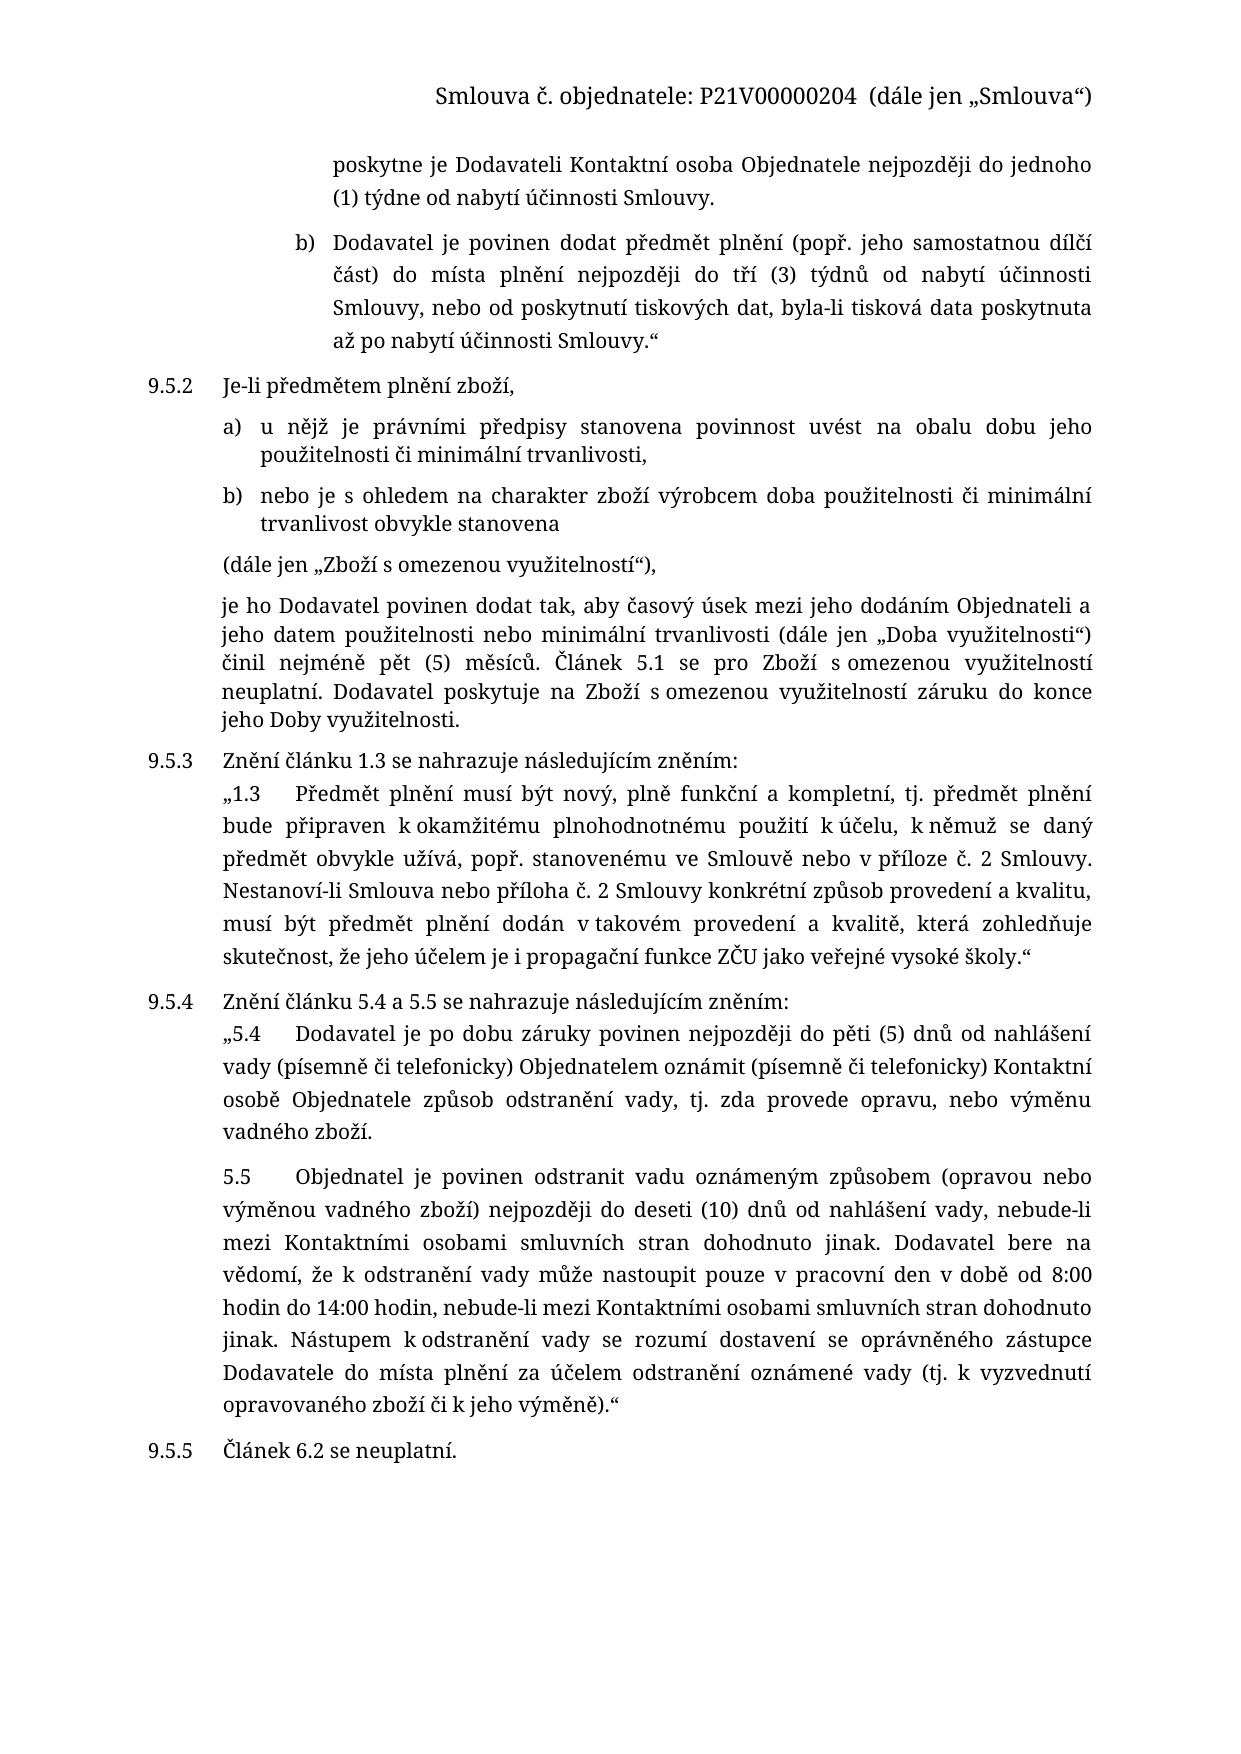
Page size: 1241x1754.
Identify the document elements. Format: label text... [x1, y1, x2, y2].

list Je-li předmětem plnění zboží, [148, 371, 1093, 399]
list „1.3 Předmět plnění musí být nový, plně funkční a kompletní, tj. předmět plnění bude připraven k okamžitému plnohodnotnému použití k účelu, k němuž se daný předmět obvykle užívá, popř. stanovenému ve Smlouvě nebo v příloze č. 2 Smlouvy. Nestanoví-li Smlouva nebo příloha č. 2 Smlouvy konkrétní způsob provedení a kvalitu, musí být předmět plnění dodán v takovém provedení a kvalitě, která zohledňuje skutečnost, že jeho účelem je i propagační funkce ZČU jako veřejné vysoké školy.“ [223, 779, 1093, 970]
list Článek 6.2 se neuplatní. [148, 1436, 1093, 1464]
list u nějž je právními předpisy stanovena povinnost uvést na obalu dobu jeho použitelnosti či minimální trvanlivosti, [223, 412, 1093, 469]
list Dodavatel je povinen dodat předmět plnění (popř. jeho samostatnou dílčí část) do místa plnění nejpozději do tří (3) týdnů od nabytí účinnosti Smlouvy, nebo od poskytnutí tiskových dat, byla-li tisková data poskytnuta až po nabytí účinnosti Smlouvy.“ [295, 228, 1093, 354]
list Znění článku 1.3 se nahrazuje následujícím zněním: [148, 746, 1093, 774]
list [295, 150, 1093, 211]
list Znění článku 5.4 a 5.5 se nahrazuje následujícím zněním: [148, 987, 1093, 1015]
text je ho Dodavatel povinen dodat tak, aby časový úsek mezi jeho dodáním Objednateli a jeho datem použitelnosti nebo minimální trvanlivosti (dále jen „Doba využitelnosti“) činil nejméně pět (5) měsíců. Článek 5.1 se pro Zboží s omezenou využitelností neuplatní. Dodavatel poskytuje na Zboží s omezenou využitelností záruku do konce jeho Doby využitelnosti. [221, 591, 1093, 734]
list „5.4 Dodavatel je po dobu záruky povinen nejpozději do pěti (5) dnů od nahlášení vady (písemně či telefonicky) Objednatelem oznámit (písemně či telefonicky) Kontaktní osobě Objednatele způsob odstranění vady, tj. zda provede opravu, nebo výměnu vadného zboží. [223, 1019, 1093, 1146]
list nebo je s ohledem na charakter zboží výrobcem doba použitelnosti či minimální trvanlivost obvykle stanovena [223, 481, 1093, 538]
text (dále jen „Zboží s omezenou využitelností“), [223, 551, 1093, 579]
list 5.5 Objednatel je povinen odstranit vadu oznámeným způsobem (opravou nebo výměnou vadného zboží) nejpozději do deseti (10) dnů od nahlášení vady, nebude-li mezi Kontaktními osobami smluvních stran dohodnuto jinak. Dodavatel bere na vědomí, že k odstranění vady může nastoupit pouze v pracovní den v době od 8:00 hodin do 14:00 hodin, nebude-li mezi Kontaktními osobami smluvních stran dohodnuto jinak. Nástupem k odstranění vady se rozumí dostavení se oprávněného zástupce Dodavatele do místa plnění za účelem odstranění oznámené vady (tj. k vyzvednutí opravovaného zboží či k jeho výměně).“ [223, 1162, 1093, 1419]
